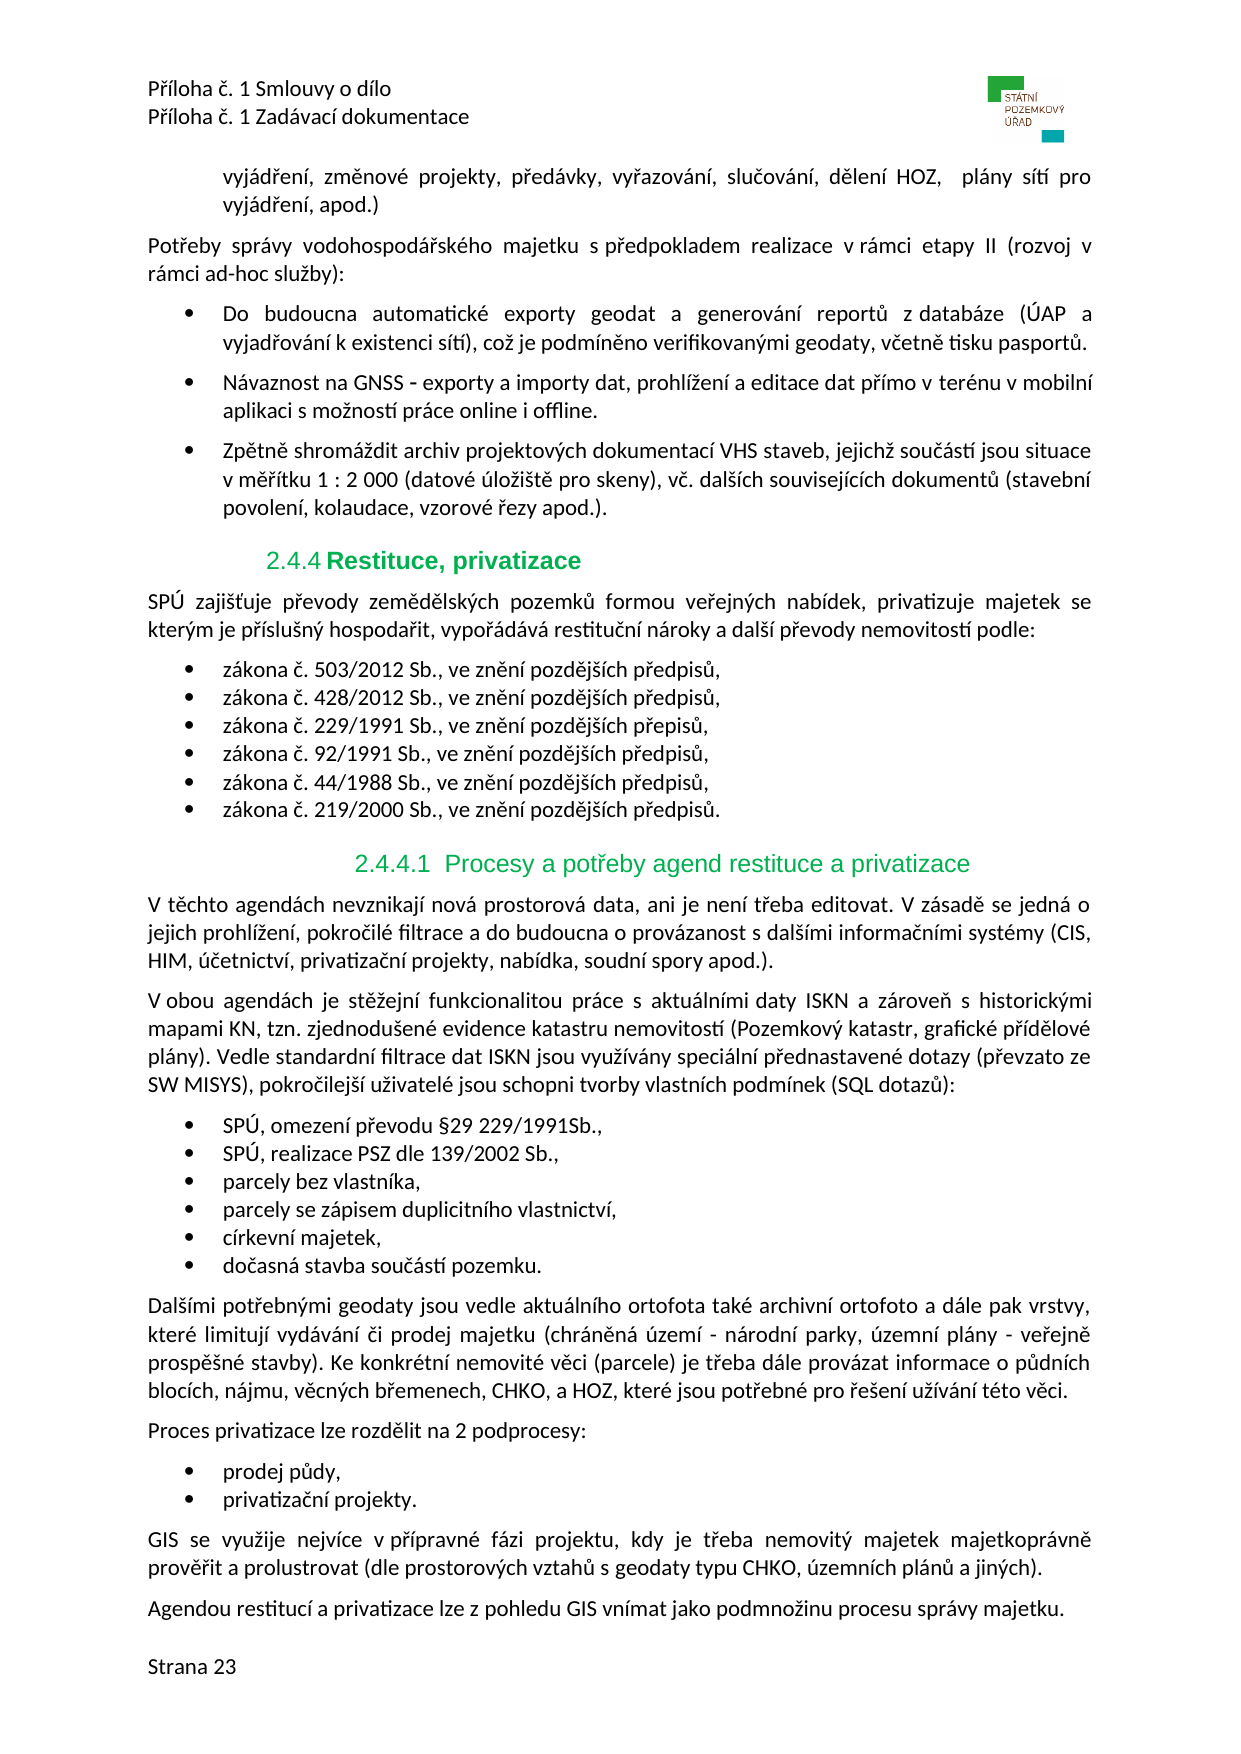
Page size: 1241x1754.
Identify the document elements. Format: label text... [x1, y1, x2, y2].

text Potřeby správy vodohospodářského majetku s předpokladem realizace v rámci etapy II (rozvoj v rámci ad-hoc služby): [148, 231, 1093, 287]
text V obou agendách je stěžejní funkcionalitou práce s aktuálními daty ISKN a zároveň s historickými mapami KN, tzn. zjednodušené evidence katastru nemovitostí (Pozemkový katastr, grafické přídělové plány). Vedle standardní filtrace dat ISKN jsou využívány speciální přednastavené dotazy (převzato ze SW MISYS), pokročilejší uživatelé jsou schopni tvorby vlastních podmínek (SQL dotazů): [148, 986, 1093, 1098]
list parcely se zápisem duplicitního vlastnictví, [185, 1195, 1093, 1223]
list SPÚ, realizace PSZ dle 139/2002 Sb., [185, 1139, 1093, 1167]
text V těchto agendách nevznikají nová prostorová data, ani je není třeba editovat. V zásadě se jedná o jejich prohlížení, pokročilé filtrace a do budoucna o provázanost s dalšími informačními systémy (CIS, HIM, účetnictví, privatizační projekty, nabídka, soudní spory apod.). [148, 890, 1093, 974]
picture [987, 75, 1065, 143]
list zákona č. 229/1991 Sb., ve znění pozdějších přepisů, [185, 712, 1093, 739]
list Návaznost na GNSS  exporty a importy dat, prohlížení a editace dat přímo v terénu v mobilní aplikaci s možností práce online i offline. [185, 368, 1093, 424]
list privatizační projekty. [185, 1485, 1093, 1513]
subtitle Restituce, privatizace [266, 546, 1093, 574]
text Agendou restitucí a privatizace lze z pohledu GIS vnímat jako podmnožinu procesu správy majetku. [148, 1594, 1093, 1622]
list Zpětně shromáždit archiv projektových dokumentací VHS staveb, jejichž součástí jsou situace v měřítku 1 : 2 000 (datové úložiště pro skeny), vč. dalších souvisejících dokumentů (stavební povolení, kolaudace, vzorové řezy apod.). [185, 437, 1093, 521]
list parcely bez vlastníka, [185, 1167, 1093, 1195]
list SPÚ, omezení převodu §29 229/1991Sb., [185, 1111, 1093, 1139]
list Do budoucna automatické exporty geodat a generování reportů z databáze (ÚAP a vyjadřování k existenci sítí), což je podmíněno verifikovanými geodaty, včetně tisku pasportů. [185, 299, 1093, 356]
list zákona č. 428/2012 Sb., ve znění pozdějších předpisů, [185, 683, 1093, 712]
text Dalšími potřebnými geodaty jsou vedle aktuálního ortofota také archivní ortofoto a dále pak vrstvy, které limitují vydávání či prodej majetku (chráněná území - národní parky, územní plány - veřejně prospěšné stavby). Ke konkrétní nemovité věci (parcele) je třeba dále provázat informace o půdních blocích, nájmu, věcných břemenech, CHKO, a HOZ, které jsou potřebné pro řešení užívání této věci. [148, 1292, 1093, 1404]
list zákona č. 44/1988 Sb., ve znění pozdějších předpisů, [185, 768, 1093, 796]
list zákona č. 503/2012 Sb., ve znění pozdějších předpisů, [185, 656, 1093, 683]
text SPÚ zajišťuje převody zemědělských pozemků formou veřejných nabídek, privatizuje majetek se kterým je příslušný hospodařit, vypořádává restituční nároky a další převody nemovitostí podle: [148, 587, 1093, 643]
list zákona č. 92/1991 Sb., ve znění pozdějších předpisů, [185, 739, 1093, 768]
list dočasná stavba součástí pozemku. [185, 1251, 1093, 1279]
subtitle Procesy a potřeby agend restituce a privatizace [354, 849, 1093, 877]
text Proces privatizace lze rozdělit na 2 podprocesy: [148, 1416, 1093, 1444]
text GIS se využije nejvíce v přípravné fázi projektu, kdy je třeba nemovitý majetek majetkoprávně prověřit a prolustrovat (dle prostorových vztahů s geodaty typu CHKO, územních plánů a jiných). [148, 1525, 1093, 1581]
list církevní majetek, [185, 1223, 1093, 1251]
list zákona č. 219/2000 Sb., ve znění pozdějších předpisů. [185, 796, 1093, 824]
list prodej půdy, [185, 1457, 1093, 1485]
